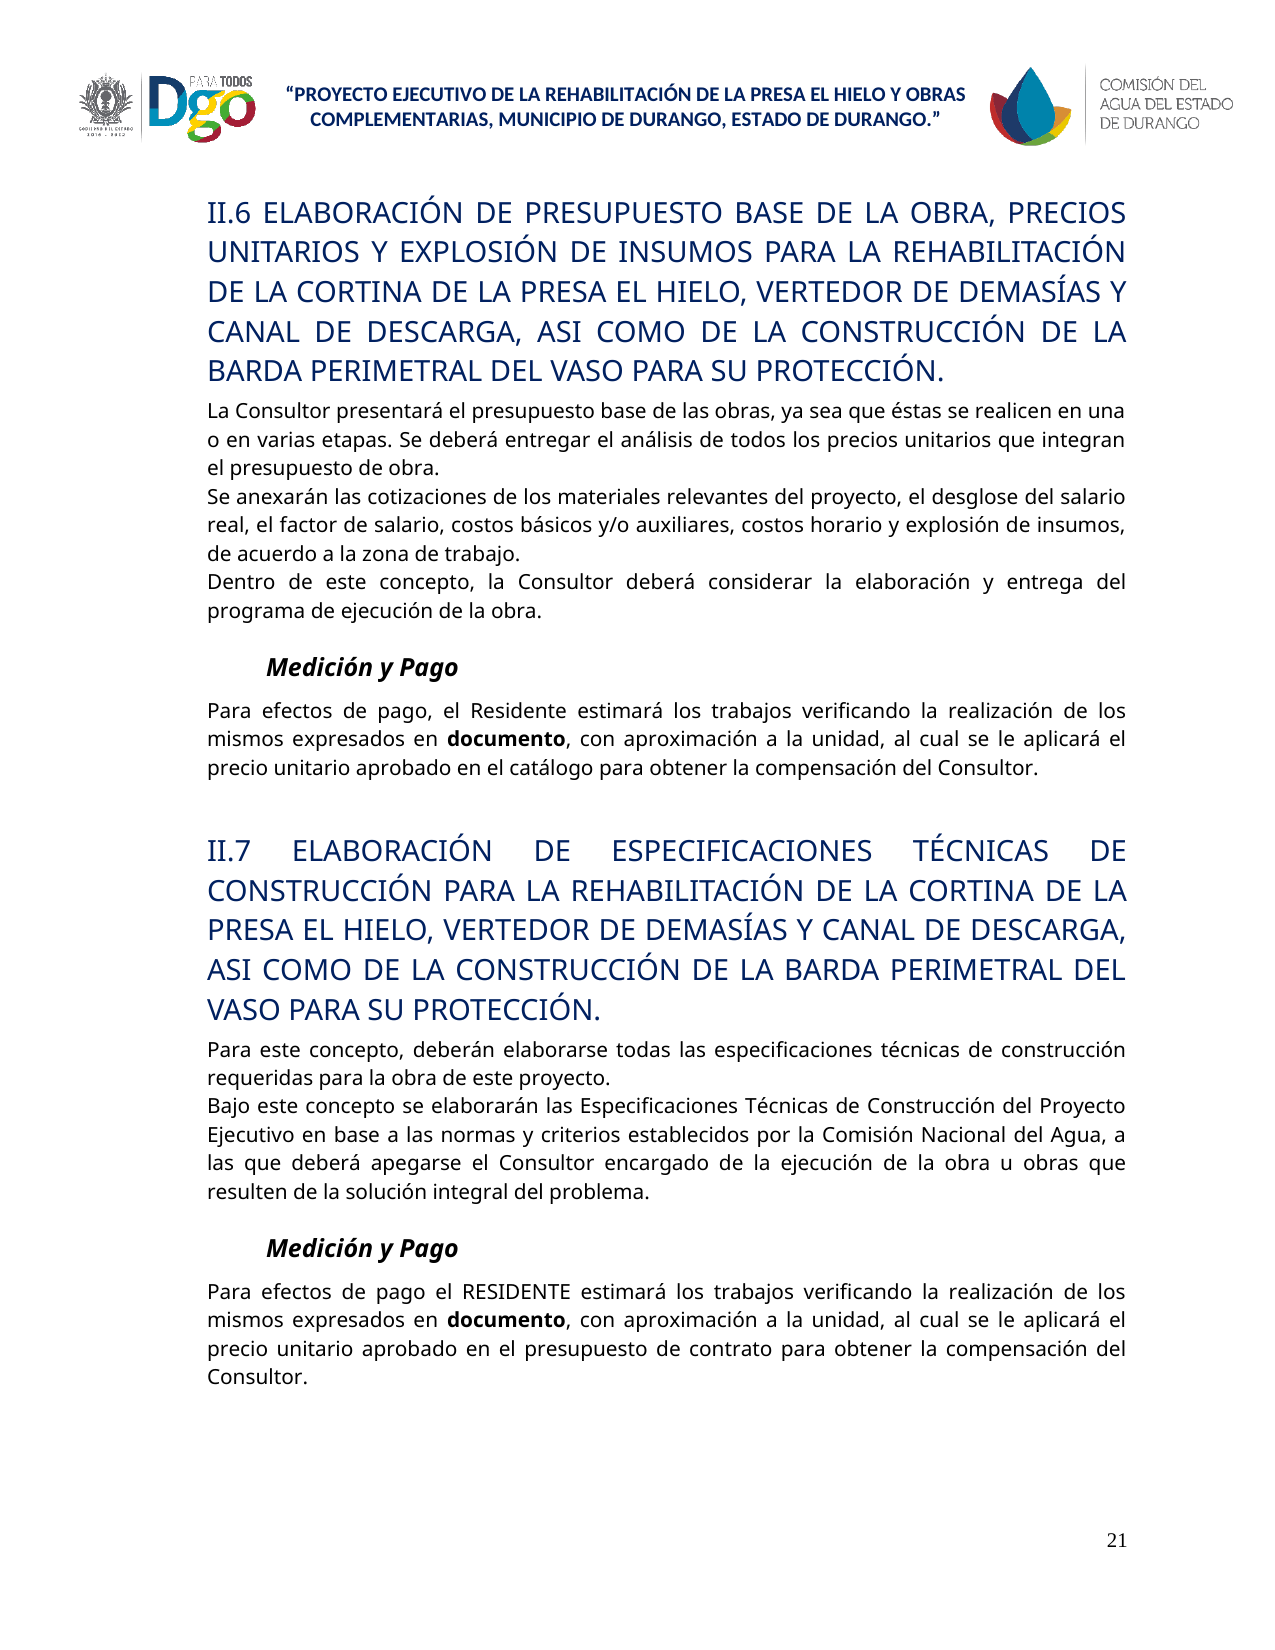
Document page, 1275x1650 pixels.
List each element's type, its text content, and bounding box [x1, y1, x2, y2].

picture [50, 48, 285, 166]
text Para este concepto, deberán elaborarse todas las especificaciones técnicas de construcción requeridas para la obra de este proyecto. [207, 1035, 1127, 1092]
picture [989, 48, 1256, 161]
subtitle II.6 ELABORACIÓN DE PRESUPUESTO BASE DE LA OBRA, PRECIOS UNITARIOS Y EXPLOSIÓN DE INSUMOS PARA LA REHABILITACIÓN DE LA CORTINA DE LA PRESA EL HIELO, VERTEDOR DE DEMASÍAS Y CANAL DE DESCARGA, ASI COMO DE LA CONSTRUCCIÓN DE LA BARDA PERIMETRAL DEL VASO PARA SU PROTECCIÓN. [207, 192, 1127, 390]
subtitle II.7 ELABORACIÓN DE ESPECIFICACIONES TÉCNICAS DE CONSTRUCCIÓN PARA LA REHABILITACIÓN DE LA CORTINA DE LA PRESA EL HIELO, VERTEDOR DE DEMASÍAS Y CANAL DE DESCARGA, ASI COMO DE LA CONSTRUCCIÓN DE LA BARDA PERIMETRAL DEL VASO PARA SU PROTECCIÓN. [207, 830, 1127, 1028]
text La Consultor presentará el presupuesto base de las obras, ya sea que éstas se realicen en una o en varias etapas. Se deberá entregar el análisis de todos los precios unitarios que integran el presupuesto de obra. [207, 397, 1127, 482]
text Para efectos de pago, el Residente estimará los trabajos verificando la realización de los mismos expresados en documento, con aproximación a la unidad, al cual se le aplicará el precio unitario aprobado en el catálogo para obtener la compensación del Consultor. [207, 696, 1127, 781]
text Se anexarán las cotizaciones de los materiales relevantes del proyecto, el desglose del salario real, el factor de salario, costos básicos y/o auxiliares, costos horario y explosión de insumos, de acuerdo a la zona de trabajo. [207, 482, 1127, 567]
text Para efectos de pago el RESIDENTE estimará los trabajos verificando la realización de los mismos expresados en documento, con aproximación a la unidad, al cual se le aplicará el precio unitario aprobado en el presupuesto de contrato para obtener la compensación del Consultor. [207, 1277, 1127, 1391]
text Medición y Pago [266, 649, 1127, 683]
text Dentro de este concepto, la Consultor deberá considerar la elaboración y entrega del programa de ejecución de la obra. [207, 567, 1127, 624]
text Medición y Pago [266, 1230, 1127, 1264]
text Bajo este concepto se elaborarán las Especificaciones Técnicas de Construcción del Proyecto Ejecutivo en base a las normas y criterios establecidos por la Comisión Nacional del Agua, a las que deberá apegarse el Consultor encargado de la ejecución de la obra u obras que resulten de la solución integral del problema. [207, 1092, 1127, 1205]
